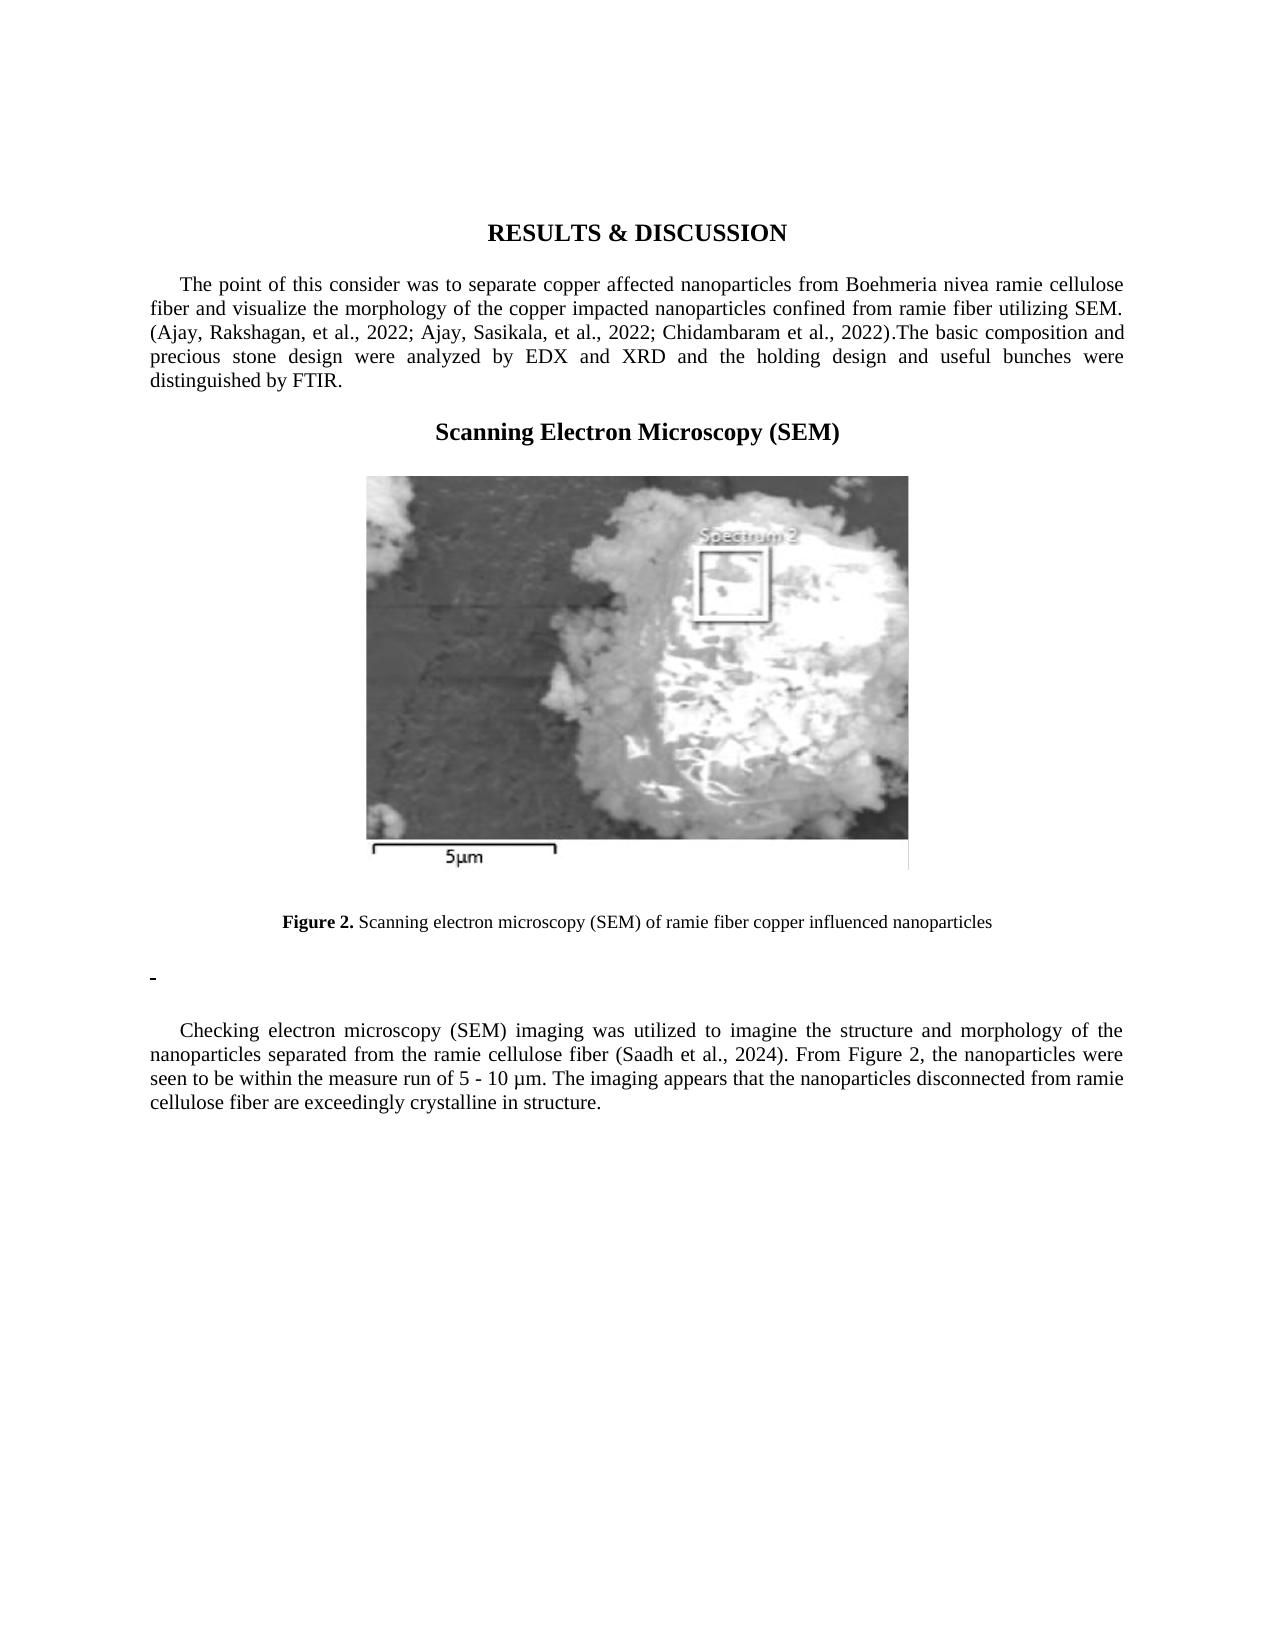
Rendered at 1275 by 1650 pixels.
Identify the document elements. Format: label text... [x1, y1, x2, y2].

subtitle Results & Discussion [150, 218, 1125, 247]
text The point of this consider was to separate copper affected nanoparticles from Boehmeria nivea ramie cellulose fiber and visualize the morphology of the copper impacted nanoparticles confined from ramie fiber utilizing SEM.(Ajay, Rakshagan, et al., 2022; Ajay, Sasikala, et al., 2022; Chidambaram et al., 2022).The basic composition and precious stone design were analyzed by EDX and XRD and the holding design and useful bunches were distinguished by FTIR. [150, 272, 1125, 392]
picture [366, 471, 909, 876]
subtitle Scanning Electron Microscopy (SEM) [150, 417, 1125, 446]
text Checking electron microscopy (SEM) imaging was utilized to imagine the structure and morphology of the nanoparticles separated from the ramie cellulose fiber (Saadh et al., 2024). From Figure 2, the nanoparticles were seen to be within the measure run of 5 - 10 µm. The imaging appears that the nanoparticles disconnected from ramie cellulose fiber are exceedingly crystalline in structure. [150, 1017, 1125, 1114]
text Figure 2. Scanning electron microscopy (SEM) of ramie fiber copper influenced nanoparticles [150, 911, 1125, 933]
